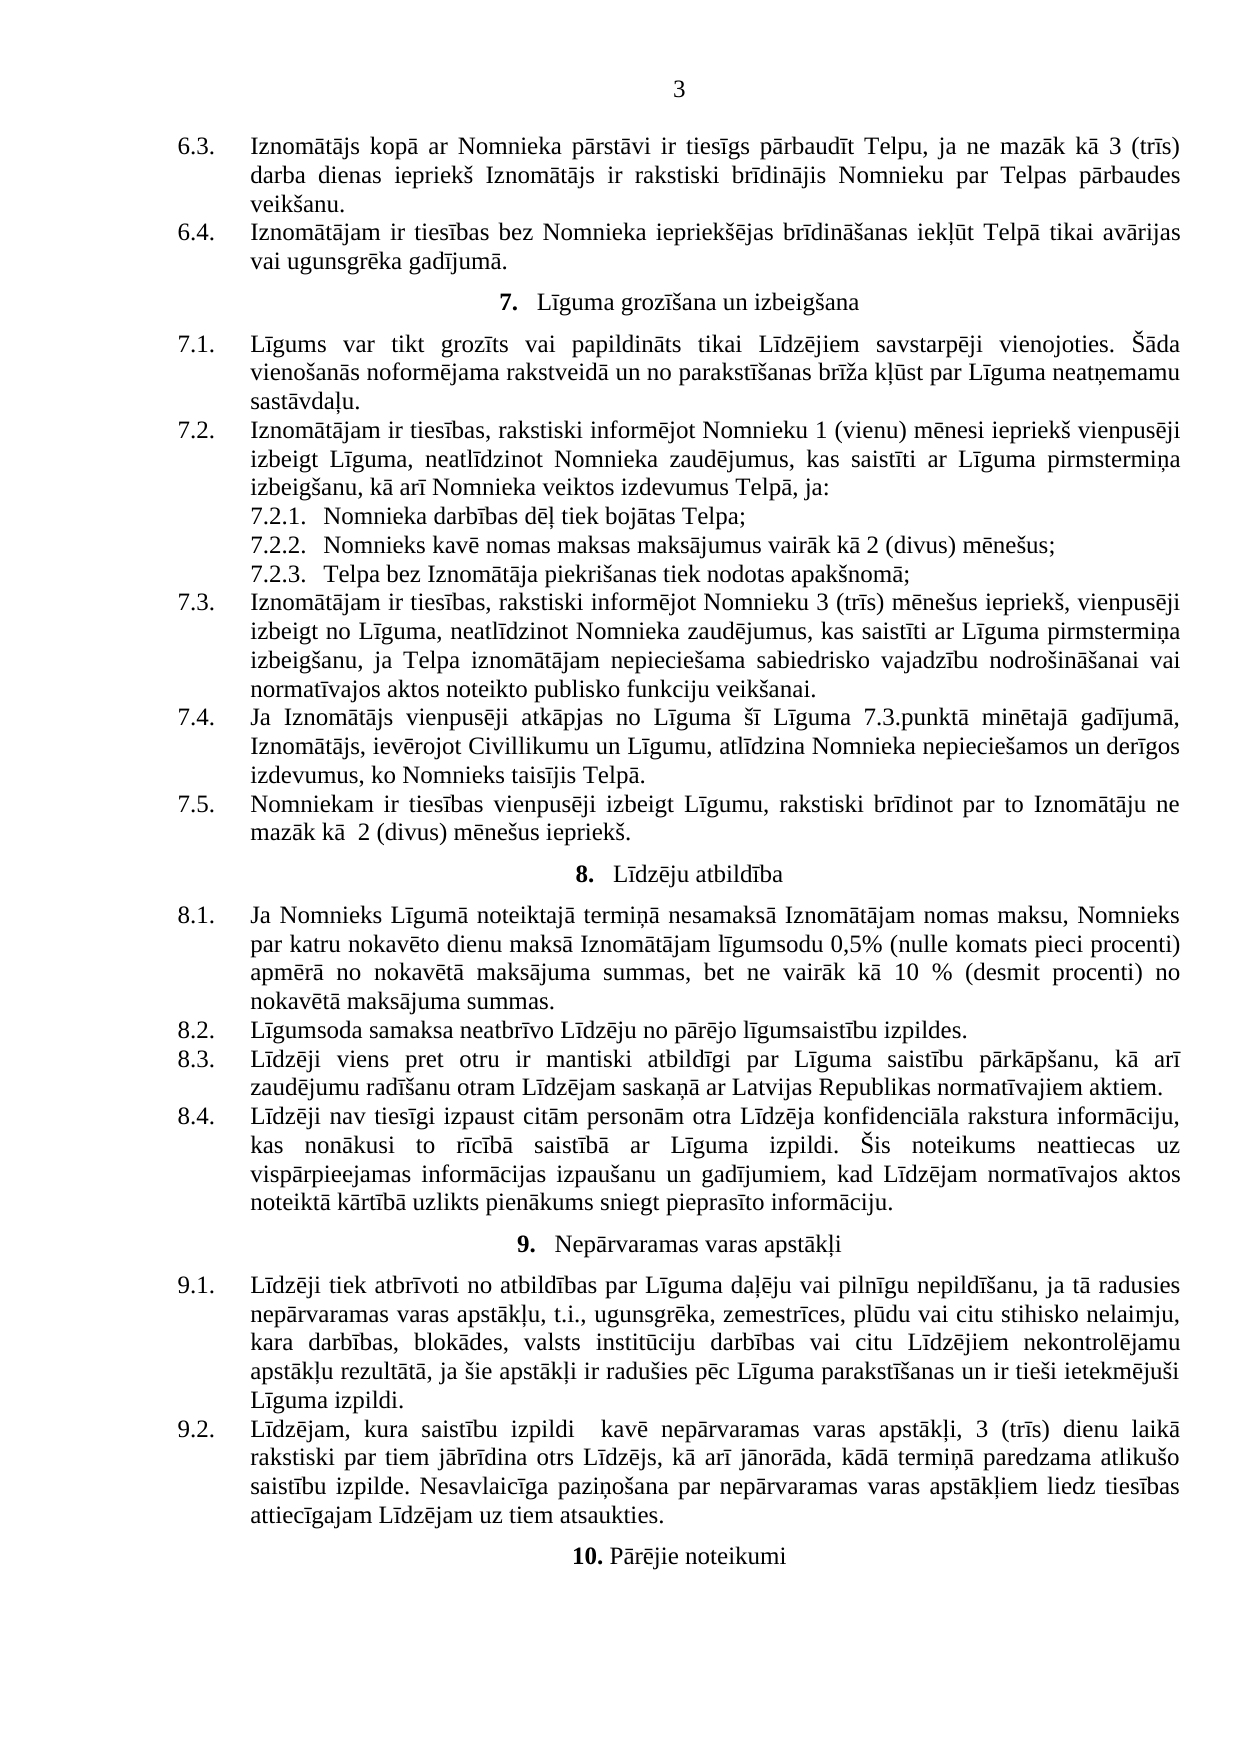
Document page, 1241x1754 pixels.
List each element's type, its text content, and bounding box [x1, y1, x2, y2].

list Ja Iznomātājs vienpusēji atkāpjas no Līguma šī Līguma 7.3.punktā minētajā gadījumā, Iznomātājs, ievērojot Civillikumu un Līgumu, atlīdzina Nomnieka nepieciešamos un derīgos izdevumus, ko Nomnieks taisījis Telpā. [177, 702, 1181, 789]
list Nomnieks kavē nomas maksas maksājumus vairāk kā 2 (divus) mēnešus; [250, 530, 1181, 559]
list Līdzēji viens pret otru ir mantiski atbildīgi par Līguma saistību pārkāpšanu, kā arī zaudējumu radīšanu otram Līdzējam saskaņā ar Latvijas Republikas normatīvajiem aktiem. [177, 1044, 1181, 1101]
list Līdzēji tiek atbrīvoti no atbildības par Līguma daļēju vai pilnīgu nepildīšanu, ja tā radusies nepārvaramas varas apstākļu, t.i., ugunsgrēka, zemestrīces, plūdu vai citu stihisko nelaimju, kara darbības, blokādes, valsts institūciju darbības vai citu Līdzējiem nekontrolējamu apstākļu rezultātā, ja šie apstākļi ir radušies pēc Līguma parakstīšanas un ir tieši ietekmējuši Līguma izpildi. [177, 1270, 1181, 1414]
list Ja Nomnieks Līgumā noteiktajā termiņā nesamaksā Iznomātājam nomas maksu, Nomnieks par katru nokavēto dienu maksā Iznomātājam līgumsodu 0,5% (nulle komats pieci procenti) apmērā no nokavētā maksājuma summas, bet ne vairāk kā 10 % (desmit procenti) no nokavētā maksājuma summas. [177, 900, 1181, 1015]
list Iznomātājam ir tiesības, rakstiski informējot Nomnieku 3 (trīs) mēnešus iepriekš, vienpusēji izbeigt no Līguma, neatlīdzinot Nomnieka zaudējumus, kas saistīti ar Līguma pirmstermiņa izbeigšanu, ja Telpa iznomātājam nepieciešama sabiedrisko vajadzību nodrošināšanai vai normatīvajos aktos noteikto publisko funkciju veikšanai. [177, 587, 1181, 702]
list Pārējie noteikumi [177, 1541, 1181, 1570]
list Nomnieka darbības dēļ tiek bojātas Telpa; [250, 501, 1181, 530]
list Līdzējam, kura saistību izpildi kavē nepārvaramas varas apstākļi, 3 (trīs) dienu laikā rakstiski par tiem jābrīdina otrs Līdzējs, kā arī jānorāda, kādā termiņā paredzama atlikušo saistību izpilde. Nesavlaicīga paziņošana par nepārvaramas varas apstākļiem liedz tiesības attiecīgajam Līdzējam uz tiem atsaukties. [177, 1414, 1181, 1529]
list Iznomātājam ir tiesības, rakstiski informējot Nomnieku 1 (vienu) mēnesi iepriekš vienpusēji izbeigt Līguma, neatlīdzinot Nomnieka zaudējumus, kas saistīti ar Līguma pirmstermiņa izbeigšanu, kā arī Nomnieka veiktos izdevumus Telpā, ja: [177, 415, 1181, 501]
list Līdzēju atbildība [177, 859, 1181, 887]
list Nomniekam ir tiesības vienpusēji izbeigt Līgumu, rakstiski brīdinot par to Iznomātāju ne mazāk kā 2 (divus) mēnešus iepriekš. [177, 789, 1181, 846]
list Līgumsoda samaksa neatbrīvo Līdzēju no pārējo līgumsaistību izpildes. [177, 1015, 1181, 1044]
list Līdzēji nav tiesīgi izpaust citām personām otra Līdzēja konfidenciāla rakstura informāciju, kas nonākusi to rīcībā saistībā ar Līguma izpildi. Šis noteikums neattiecas uz vispārpieejamas informācijas izpaušanu un gadījumiem, kad Līdzējam normatīvajos aktos noteiktā kārtībā uzlikts pienākums sniegt pieprasīto informāciju. [177, 1101, 1181, 1216]
list Nepārvaramas varas apstākļi [177, 1229, 1181, 1257]
list Iznomātājam ir tiesības bez Nomnieka iepriekšējas brīdināšanas iekļūt Telpā tikai avārijas vai ugunsgrēka gadījumā. [177, 217, 1181, 275]
list Līguma grozīšana un izbeigšana [177, 287, 1181, 316]
list Telpa bez Iznomātāja piekrišanas tiek nodotas apakšnomā; [250, 559, 1181, 587]
list Līgums var tikt grozīts vai papildināts tikai Līdzējiem savstarpēji vienojoties. Šāda vienošanās noformējama rakstveidā un no parakstīšanas brīža kļūst par Līguma neatņemamu sastāvdaļu. [177, 329, 1181, 415]
list Iznomātājs kopā ar Nomnieka pārstāvi ir tiesīgs pārbaudīt Telpu, ja ne mazāk kā 3 (trīs) darba dienas iepriekš Iznomātājs ir rakstiski brīdinājis Nomnieku par Telpas pārbaudes veikšanu. [177, 131, 1181, 217]
